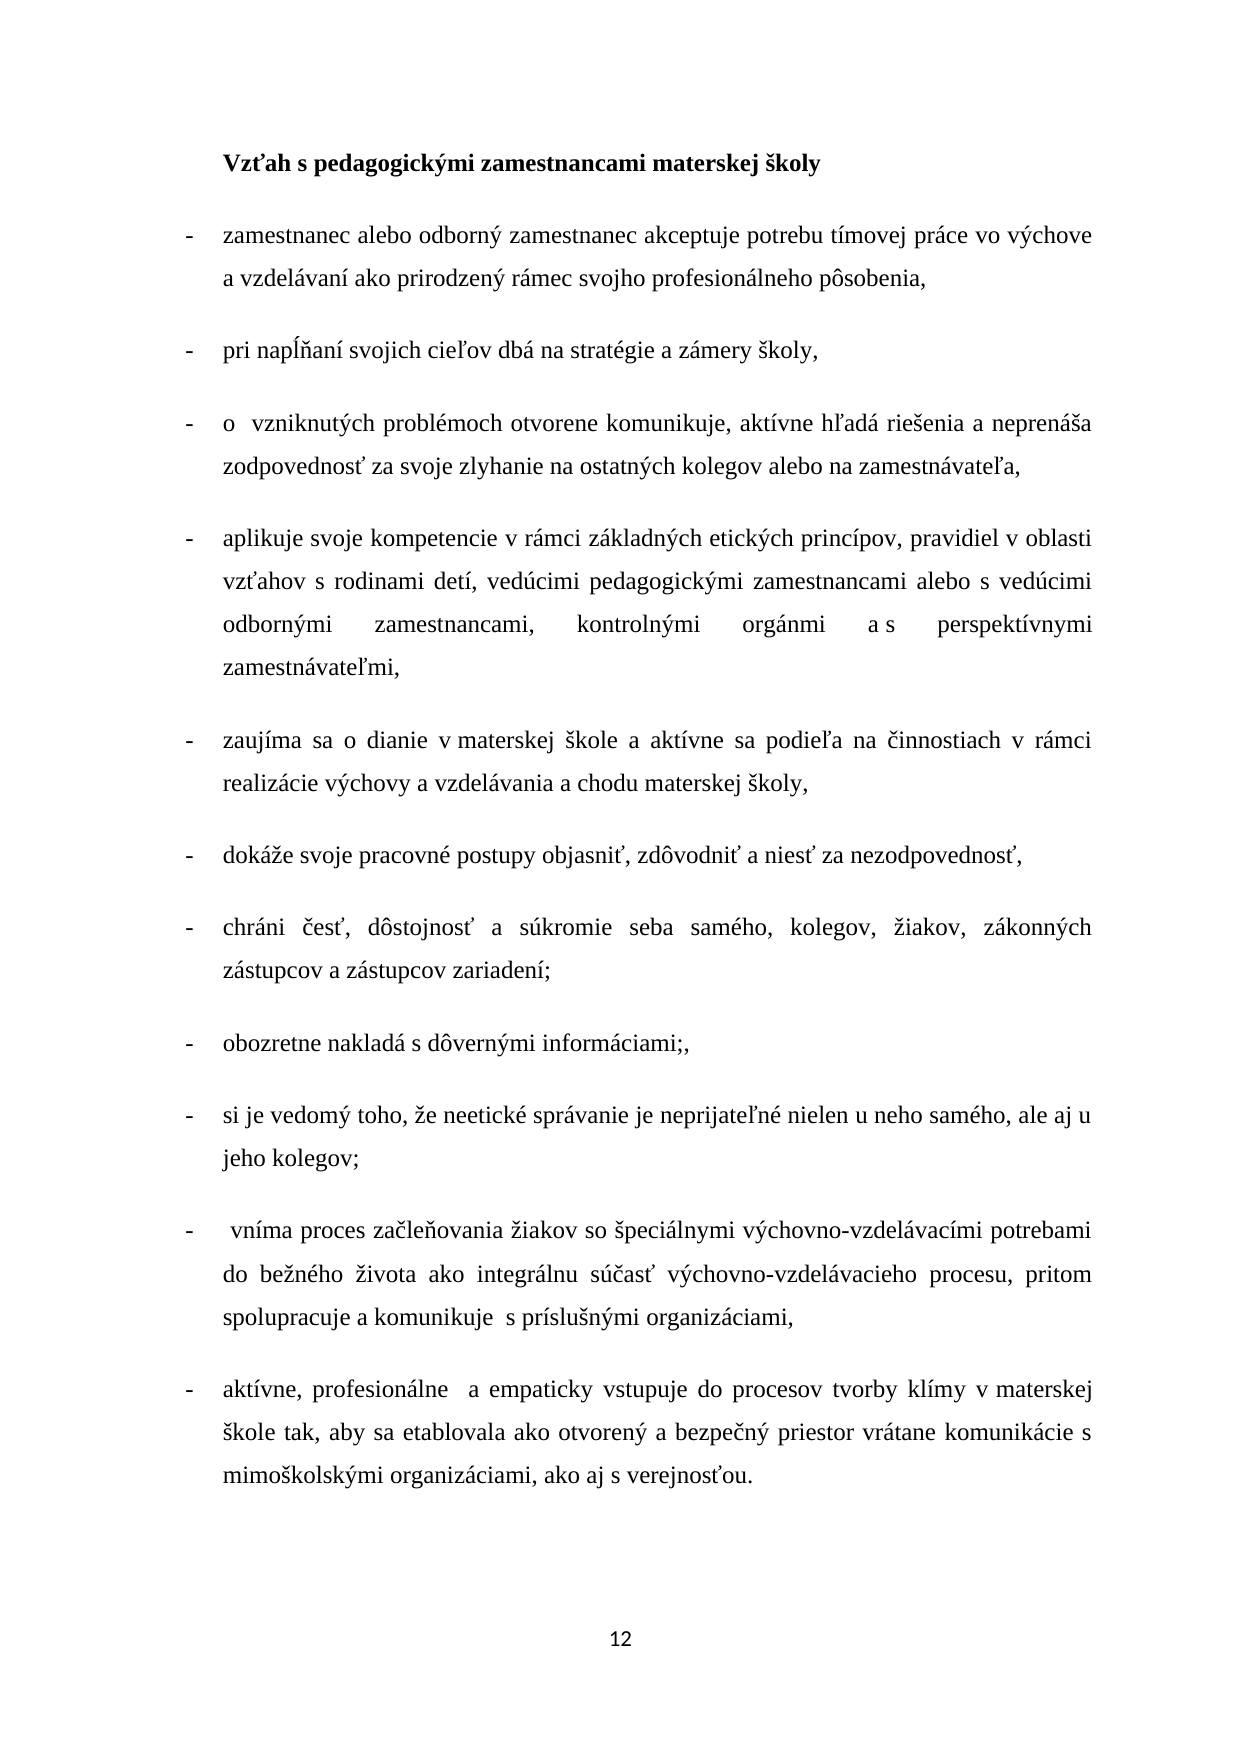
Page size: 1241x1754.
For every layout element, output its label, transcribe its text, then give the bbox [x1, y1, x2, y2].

list vníma proces začleňovania žiakov so špeciálnymi výchovno-vzdelávacími potrebami do bežného života ako integrálnu súčasť výchovno-vzdelávacieho procesu, pritom spolupracuje a komunikuje s príslušnými organizáciami, [185, 1216, 1093, 1331]
list aktívne, profesionálne a empaticky vstupuje do procesov tvorby klímy v materskej škole tak, aby sa etablovala ako otvorený a bezpečný priestor vrátane komunikácie s mimoškolskými organizáciami, ako aj s verejnosťou. [185, 1374, 1093, 1489]
list zaujíma sa o dianie v materskej škole a aktívne sa podieľa na činnostiach v rámci realizácie výchovy a vzdelávania a chodu materskej školy, [185, 725, 1093, 797]
list si je vedomý toho, že neetické správanie je neprijateľné nielen u neho samého, ale aj u jeho kolegov; [185, 1100, 1093, 1172]
list dokáže svoje pracovné postupy objasniť, zdôvodniť a niesť za nezodpovednosť, [185, 840, 1093, 869]
list o vzniknutých problémoch otvorene komunikuje, aktívne hľadá riešenia a neprenáša zodpovednosť za svoje zlyhanie na ostatných kolegov alebo na zamestnávateľa, [185, 408, 1093, 479]
list zamestnanec alebo odborný zamestnanec akceptuje potrebu tímovej práce vo výchove a vzdelávaní ako prirodzený rámec svojho profesionálneho pôsobenia, [185, 220, 1093, 292]
list pri napĺňaní svojich cieľov dbá na stratégie a zámery školy, [185, 335, 1093, 364]
list chráni česť, dôstojnosť a súkromie seba samého, kolegov, žiakov, zákonných zástupcov a zástupcov zariadení; [185, 912, 1093, 984]
list aplikuje svoje kompetencie v rámci základných etických princípov, pravidiel v oblasti vzťahov s rodinami detí, vedúcimi pedagogickými zamestnancami alebo s vedúcimi odbornými zamestnancami, kontrolnými orgánmi a s perspektívnymi zamestnávateľmi, [185, 523, 1093, 681]
list obozretne nakladá s dôvernými informáciami;, [185, 1028, 1093, 1057]
text Vzťah s pedagogickými zamestnancami materskej školy [223, 148, 1093, 176]
